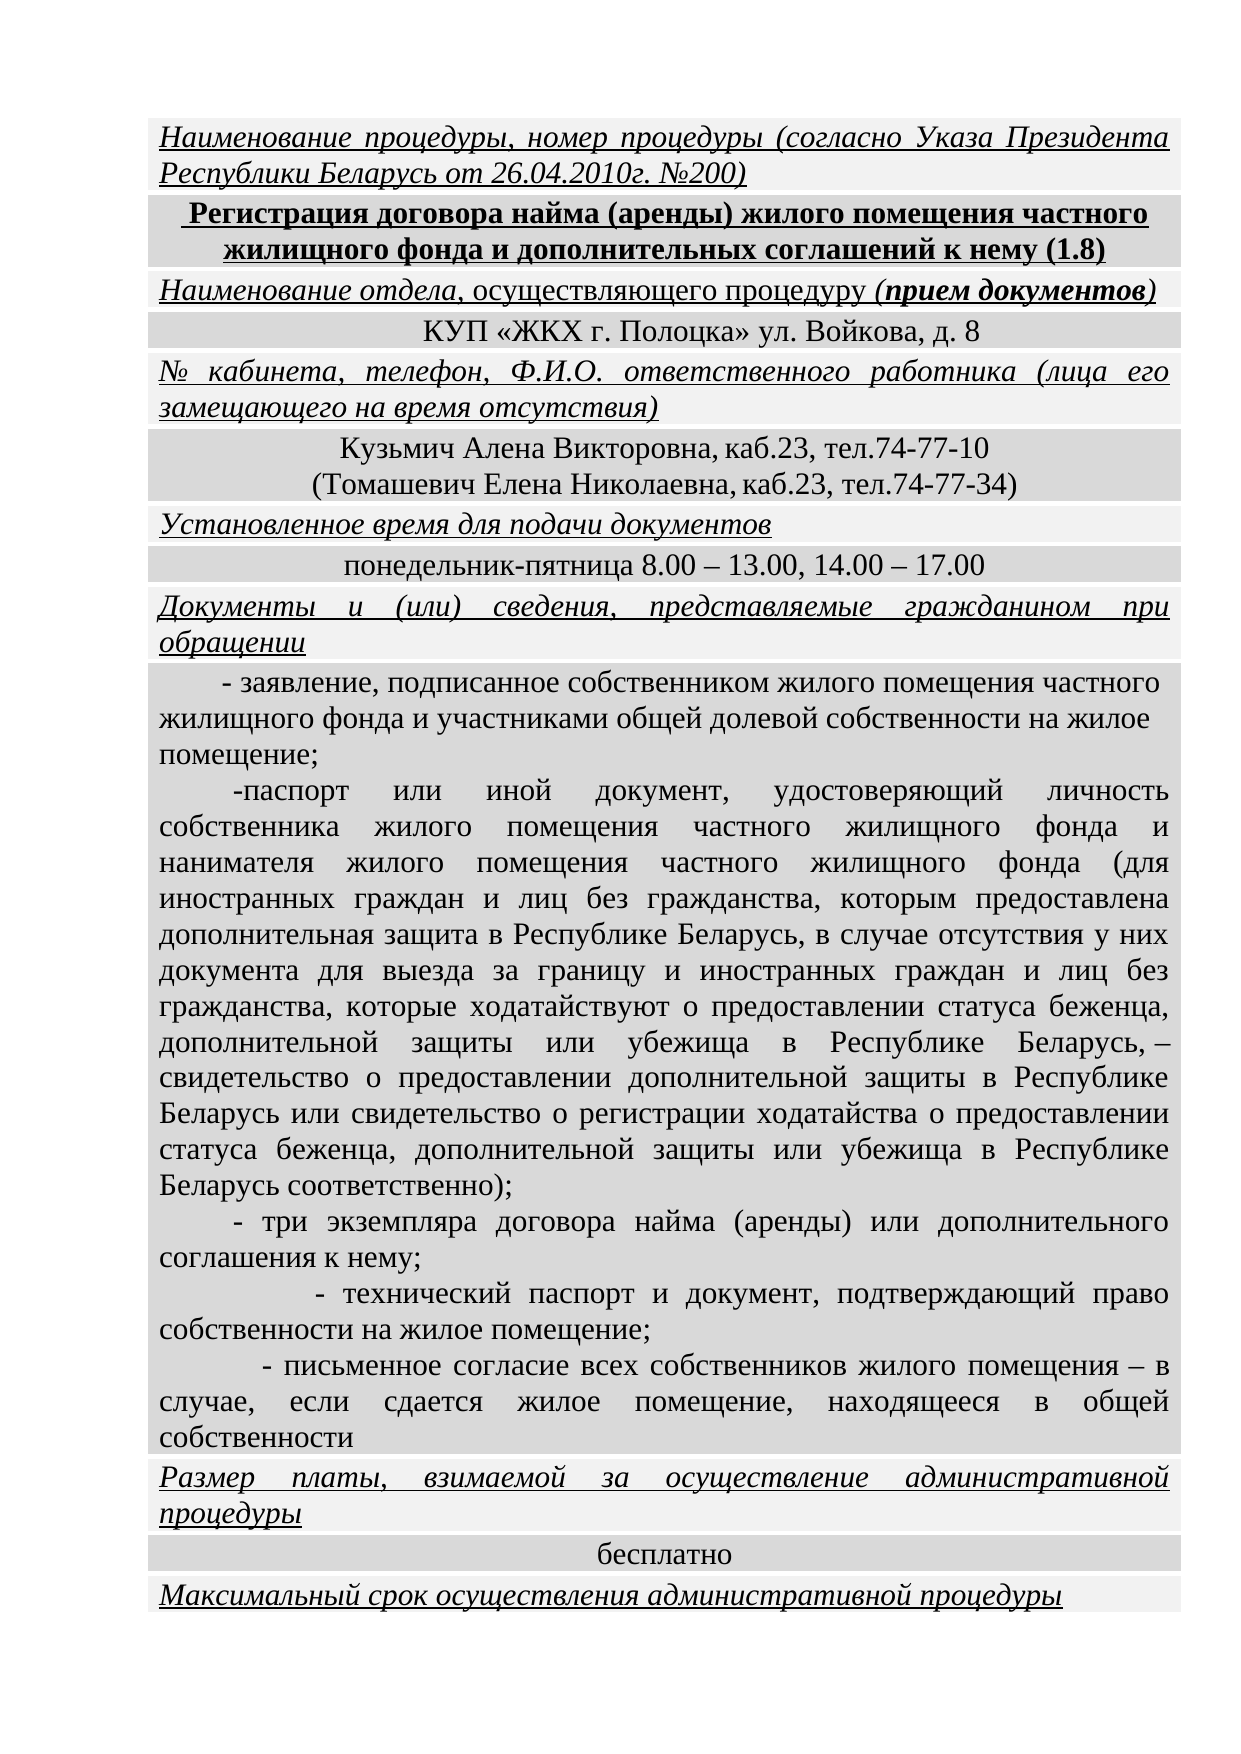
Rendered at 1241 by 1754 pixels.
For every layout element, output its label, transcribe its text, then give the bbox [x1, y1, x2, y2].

table_cell Документы и (или) сведения, представляемые гражданином при обращении [148, 587, 1181, 659]
table_cell № кабинета, телефон, Ф.И.О. ответственного работника (лица его замещающего на время отсутствия) [148, 353, 1181, 424]
table_cell - заявление, подписанное собственником жилого помещения частного жилищного фонда и участниками общей долевой собственности на жилое помещение; -паспорт или иной документ, удостоверяющий личность собственника жилого помещения частного жилищного фонда и нанимателя жилого помещения частного жилищного фонда (для иностранных граждан и лиц без гражданства, которым предоставлена дополнительная защита в Республике Беларусь, в случае отсутствия у них документа для выезда за границу и иностранных граждан и лиц без гражданства, которые ходатайствуют о предоставлении статуса беженца, дополнительной защиты или убежища в Республике Беларусь, – свидетельство о предоставлении дополнительной защиты в Республике Беларусь или свидетельство о регистрации ходатайства о предоставлении статуса беженца, дополнительной защиты или убежища в Республике Беларусь соответственно); - три экземпляра договора найма (аренды) или дополнительного соглашения к нему; - технический паспорт и документ, подтверждающий право собственности на жилое помещение; - письменное согласие всех собственников жилого помещения – в случае, если сдается жилое помещение, находящееся в общей собственности [148, 663, 1181, 1454]
table_cell бесплатно [148, 1535, 1181, 1571]
table_header Наименование процедуры, номер процедуры (согласно Указа Президента Республики Беларусь от 26.04.2010г. №200) [148, 118, 1181, 190]
table_cell Установленное время для подачи документов [148, 506, 1181, 542]
table_cell понедельник-пятница 8.00 – 13.00, 14.00 – 17.00 [148, 546, 1181, 582]
table_cell Регистрация договора найма (аренды) жилого помещения частного жилищного фонда и дополнительных соглашений к нему (1.8) [148, 195, 1181, 267]
table_cell Кузьмич Алена Викторовна, каб.23, тел.74-77-10 (Томашевич Елена Николаевна, каб.23, тел.74-77-34) [148, 429, 1181, 501]
table_cell Размер платы, взимаемой за осуществление административной процедуры [148, 1459, 1181, 1531]
table_cell Наименование отдела, осуществляющего процедуру (прием документов) [148, 271, 1181, 307]
table_cell КУП «ЖКХ г. Полоцка» ул. Войкова, д. 8 [148, 312, 1181, 348]
table_cell Максимальный срок осуществления административной процедуры [148, 1576, 1181, 1612]
